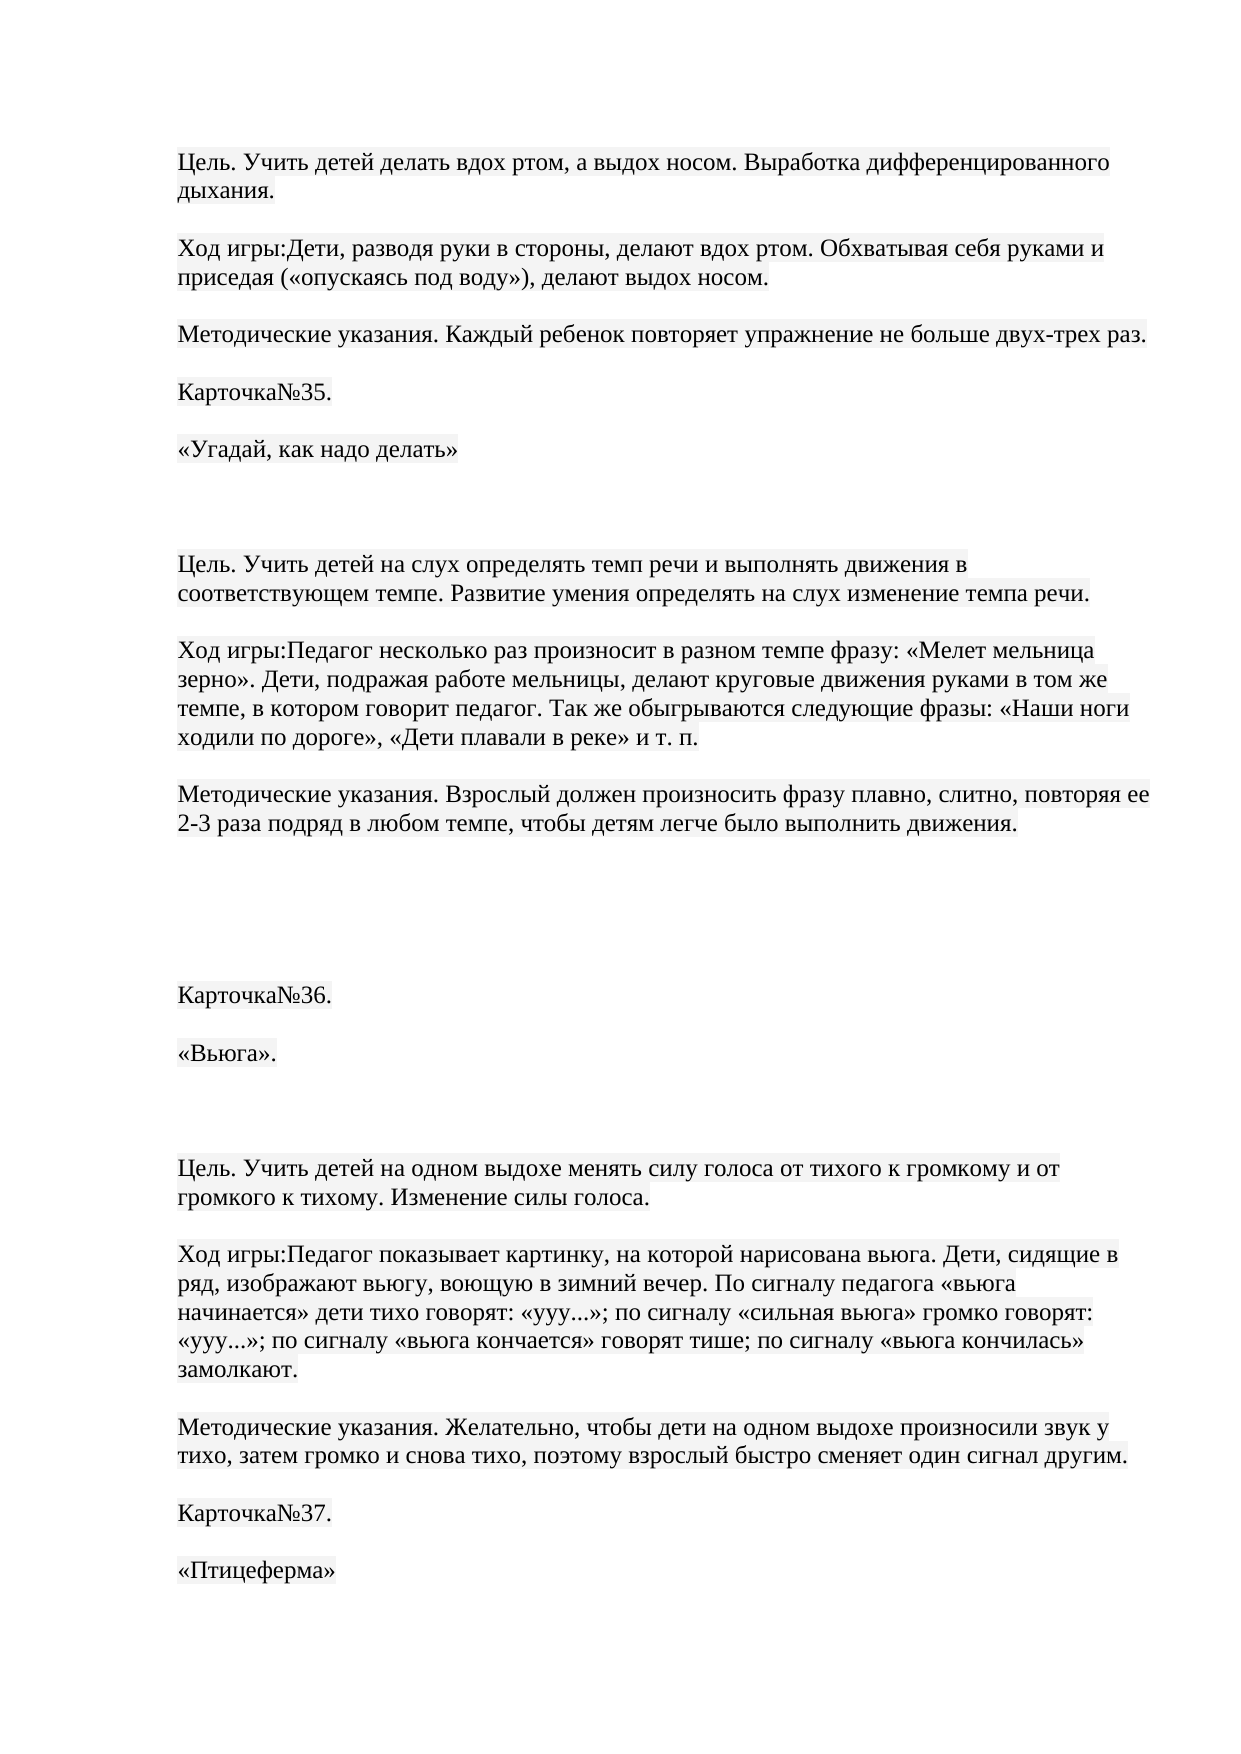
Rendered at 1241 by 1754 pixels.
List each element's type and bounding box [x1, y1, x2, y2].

text [177, 118, 1152, 1613]
